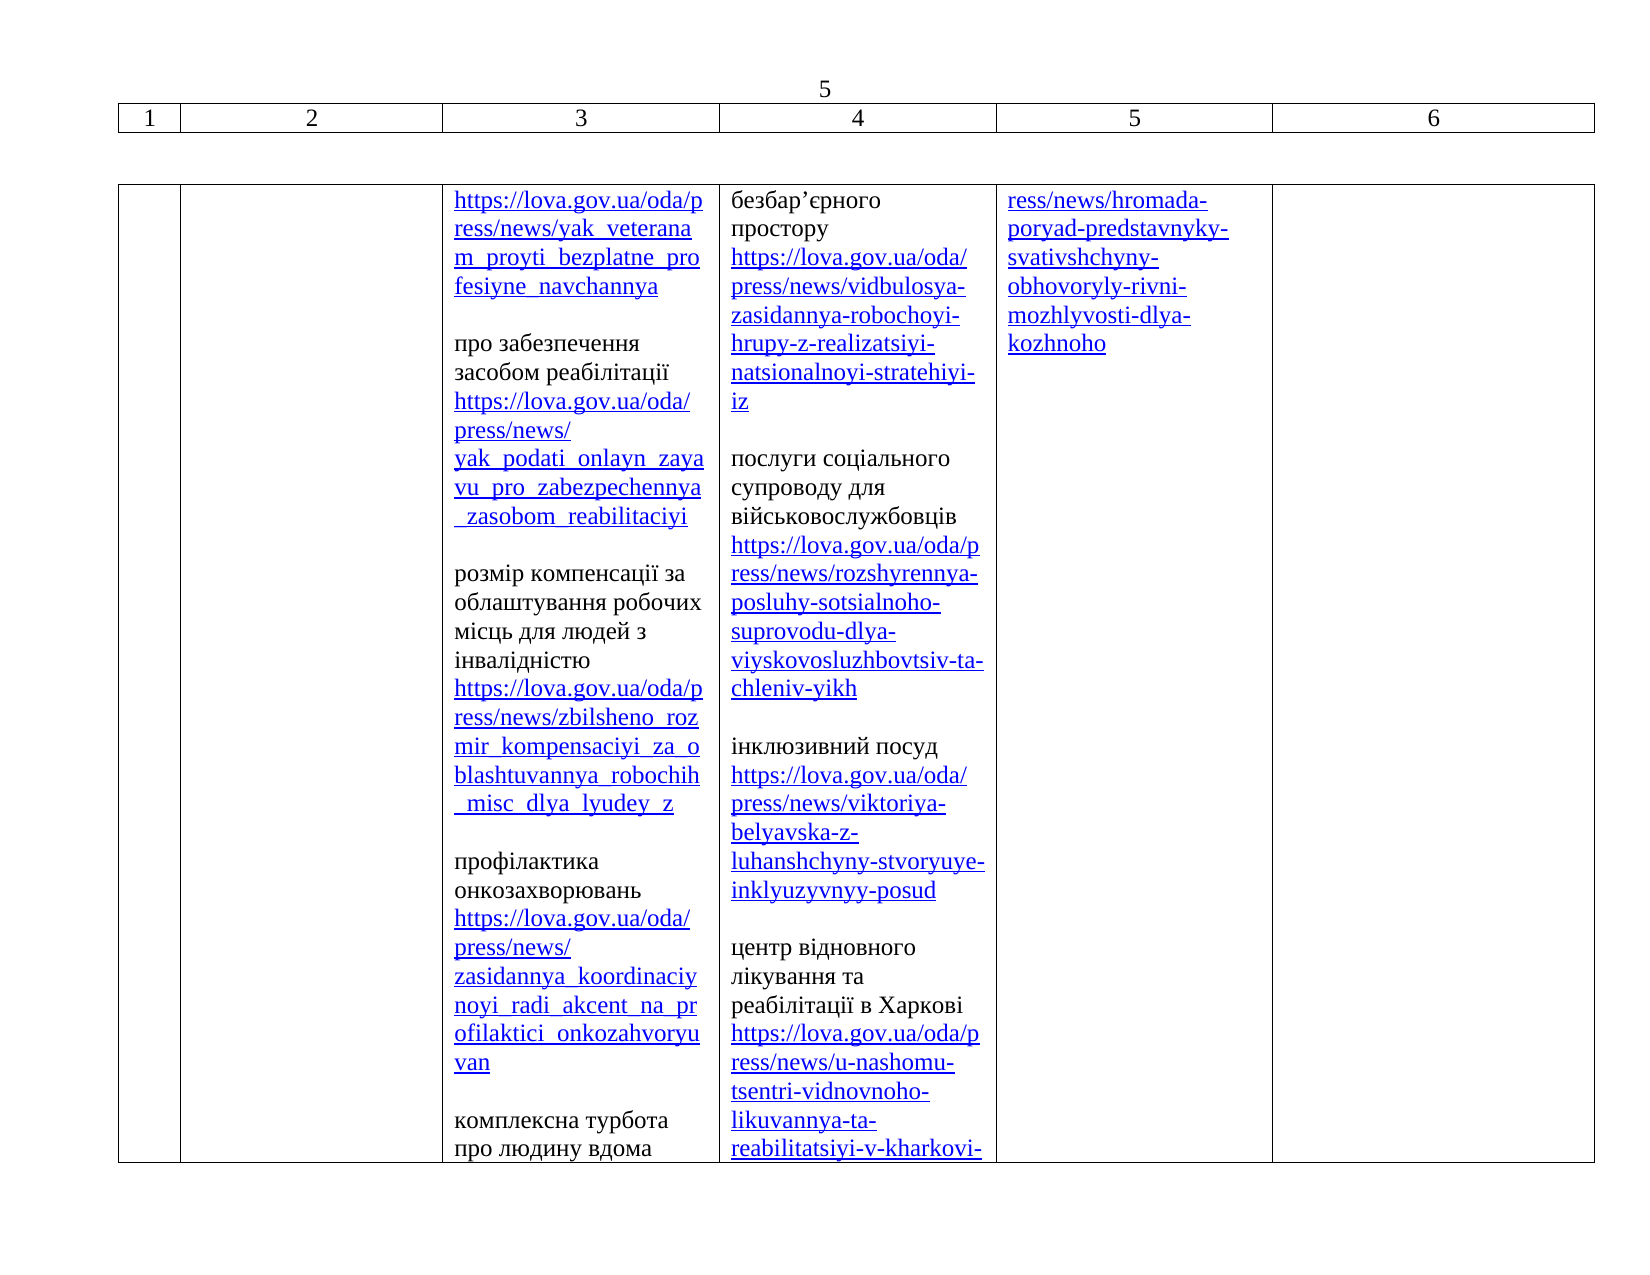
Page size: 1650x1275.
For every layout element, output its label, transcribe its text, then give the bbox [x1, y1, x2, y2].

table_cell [997, 185, 1272, 1162]
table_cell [443, 185, 719, 1162]
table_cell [181, 185, 442, 1162]
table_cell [720, 185, 996, 1162]
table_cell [1273, 185, 1594, 1162]
table_cell 1 [119, 185, 180, 1162]
